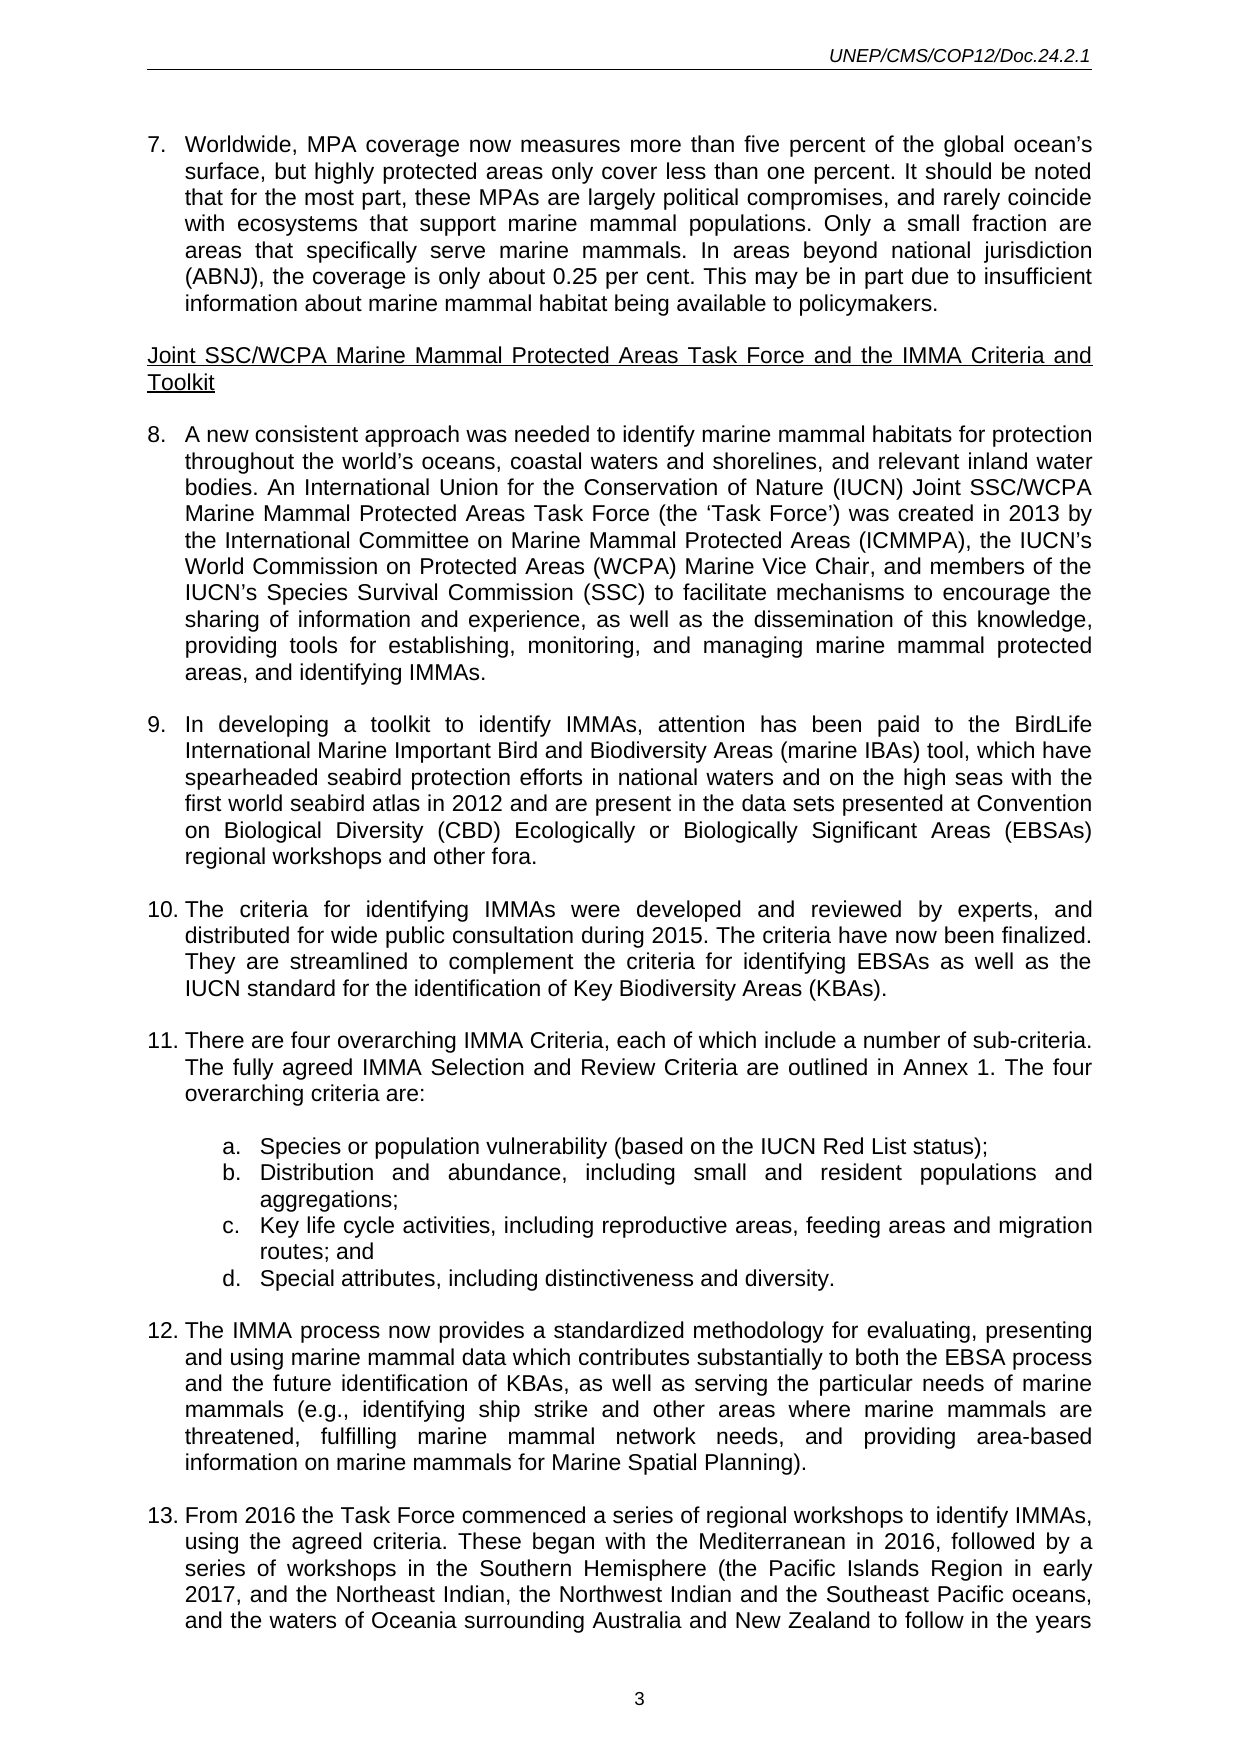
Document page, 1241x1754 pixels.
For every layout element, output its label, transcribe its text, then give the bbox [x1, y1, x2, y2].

list Species or population vulnerability (based on the IUCN Red List status); [222, 1133, 1093, 1159]
list Key life cycle activities, including reproductive areas, feeding areas and migration routes; and [222, 1212, 1093, 1264]
list Worldwide, MPA coverage now measures more than five percent of the global ocean’s surface, but highly protected areas only cover less than one percent. It should be noted that for the most part, these MPAs are largely political compromises, and rarely coincide with ecosystems that support marine mammal populations. Only a small fraction are areas that specifically serve marine mammals. In areas beyond national jurisdiction (ABNJ), the coverage is only about 0.25 per cent. This may be in part due to insufficient information about marine mammal habitat being available to policymakers. [147, 131, 1093, 316]
list A new consistent approach was needed to identify marine mammal habitats for protection throughout the world’s oceans, coastal waters and shorelines, and relevant inland water bodies. An International Union for the Conservation of Nature (IUCN) Joint SSC/WCPA Marine Mammal Protected Areas Task Force (the ‘Task Force’) was created in 2013 by the International Committee on Marine Mammal Protected Areas (ICMMPA), the IUCN’s World Commission on Protected Areas (WCPA) Marine Vice Chair, and members of the IUCN’s Species Survival Commission (SSC) to facilitate mechanisms to encourage the sharing of information and experience, as well as the dissemination of this knowledge, providing tools for establishing, monitoring, and managing marine mammal protected areas, and identifying IMMAs. [147, 421, 1093, 685]
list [147, 1502, 1093, 1633]
list Special attributes, including distinctiveness and diversity. [222, 1264, 1093, 1291]
list The IMMA process now provides a standardized methodology for evaluating, presenting and using marine mammal data which contributes substantially to both the EBSA process and the future identification of KBAs, as well as serving the particular needs of marine mammals (e.g., identifying ship strike and other areas where marine mammals are threatened, fulfilling marine mammal network needs, and providing area-based information on marine mammals for Marine Spatial Planning). [147, 1317, 1093, 1475]
list There are four overarching IMMA Criteria, each of which include a number of sub-criteria. The fully agreed IMMA Selection and Review Criteria are outlined in Annex 1. The four overarching criteria are: [147, 1027, 1093, 1106]
text Joint SSC/WCPA Marine Mammal Protected Areas Task Force and the IMMA Criteria and Toolkit [147, 366, 1093, 395]
list The criteria for identifying IMMAs were developed and reviewed by experts, and distributed for wide public consultation during 2015. The criteria have now been finalized. They are streamlined to complement the criteria for identifying EBSAs as well as the IUCN standard for the identification of Key Biodiversity Areas (KBAs). [147, 896, 1093, 1001]
text Joint SSC/WCPA Marine Mammal Protected Areas Task Force and the IMMA Criteria and Toolkit [147, 342, 1093, 365]
list Distribution and abundance, including small and resident populations and aggregations; [222, 1159, 1093, 1212]
list In developing a toolkit to identify IMMAs, attention has been paid to the BirdLife International Marine Important Bird and Biodiversity Areas (marine IBAs) tool, which have spearheaded seabird protection efforts in national waters and on the high seas with the first world seabird atlas in 2012 and are present in the data sets presented at Convention on Biological Diversity (CBD) Ecologically or Biologically Significant Areas (EBSAs) regional workshops and other fora. [147, 711, 1093, 869]
